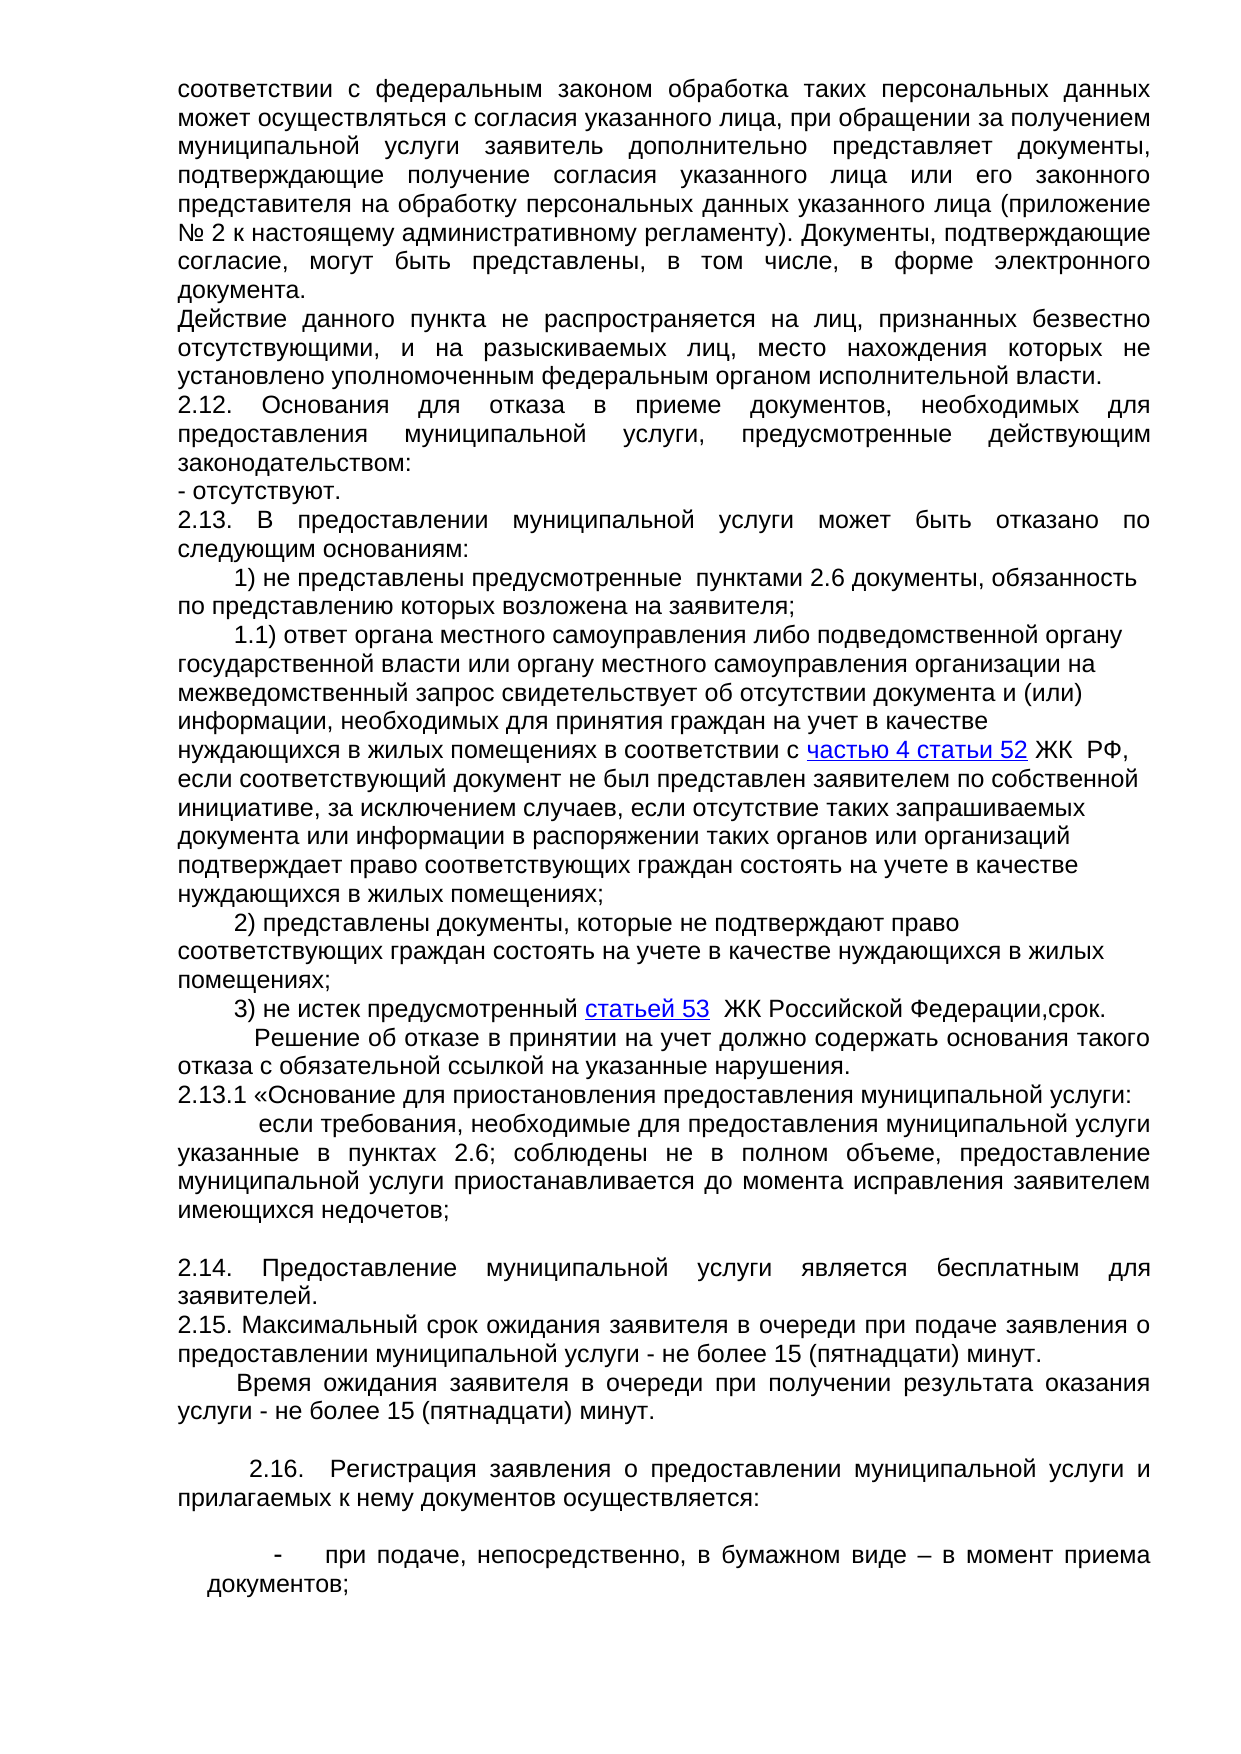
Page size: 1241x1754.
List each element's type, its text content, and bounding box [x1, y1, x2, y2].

text 2.13.1 «Основание для приостановления предоставления муниципальной услуги: [177, 1080, 1152, 1109]
list при подаче, непосредственно, в бумажном виде – в момент приема документов; [207, 1541, 1152, 1598]
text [177, 74, 1152, 304]
text 2.13. В предоставлении муниципальной услуги может быть отказано по следующим основаниям: [177, 505, 1152, 563]
text 2.14. Предоставление муниципальной услуги является бесплатным для заявителей. [177, 1253, 1152, 1310]
text Действие данного пункта не распространяется на лиц, признанных безвестно отсутствующими, и на разыскиваемых лиц, место нахождения которых не установлено уполномоченным федеральным органом исполнительной власти. [177, 304, 1152, 390]
text Время ожидания заявителя в очереди при получении результата оказания услуги - не более 15 (пятнадцати) минут. [177, 1368, 1152, 1425]
text 2.15. Максимальный срок ожидания заявителя в очереди при подаче заявления о предоставлении муниципальной услуги - не более 15 (пятнадцати) минут. [177, 1310, 1152, 1368]
text 1.1) ответ органа местного самоуправления либо подведомственной органу государственной власти или органу местного самоуправления организации на межведомственный запрос свидетельствует об отсутствии документа и (или) информации, необходимых для принятия граждан на учет в качестве нуждающихся в жилых помещениях в соответствии с частью 4 статьи 52 ЖК РФ, если соответствующий документ не был представлен заявителем по собственной инициативе, за исключением случаев, если отсутствие таких запрашиваемых документа или информации в распоряжении таких органов или организаций подтверждает право соответствующих граждан состоять на учете в качестве нуждающихся в жилых помещениях; [177, 620, 1152, 908]
text если требования, необходимые для предоставления муниципальной услуги указанные в пунктах 2.6; соблюдены не в полном объеме, предоставление муниципальной услуги приостанавливается до момента исправления заявителем имеющихся недочетов; [177, 1109, 1152, 1224]
text 2.12. Основания для отказа в приеме документов, необходимых для предоставления муниципальной услуги, предусмотренные действующим законодательством: [177, 390, 1152, 476]
text 1) не представлены предусмотренные пунктами 2.6 документы, обязанность по представлению которых возложена на заявителя; [177, 563, 1152, 620]
text 2.16. Регистрация заявления о предоставлении муниципальной услуги и прилагаемых к нему документов осуществляется: [177, 1454, 1152, 1511]
text Решение об отказе в принятии на учет должно содержать основания такого отказа с обязательной ссылкой на указанные нарушения. [177, 1023, 1152, 1080]
text - отсутствуют. [177, 476, 1152, 505]
text 2) представлены документы, которые не подтверждают право соответствующих граждан состоять на учете в качестве нуждающихся в жилых помещениях; [177, 908, 1152, 994]
text 3) не истек предусмотренный статьей 53 ЖК Российской Федерации,срок. [177, 994, 1152, 1023]
